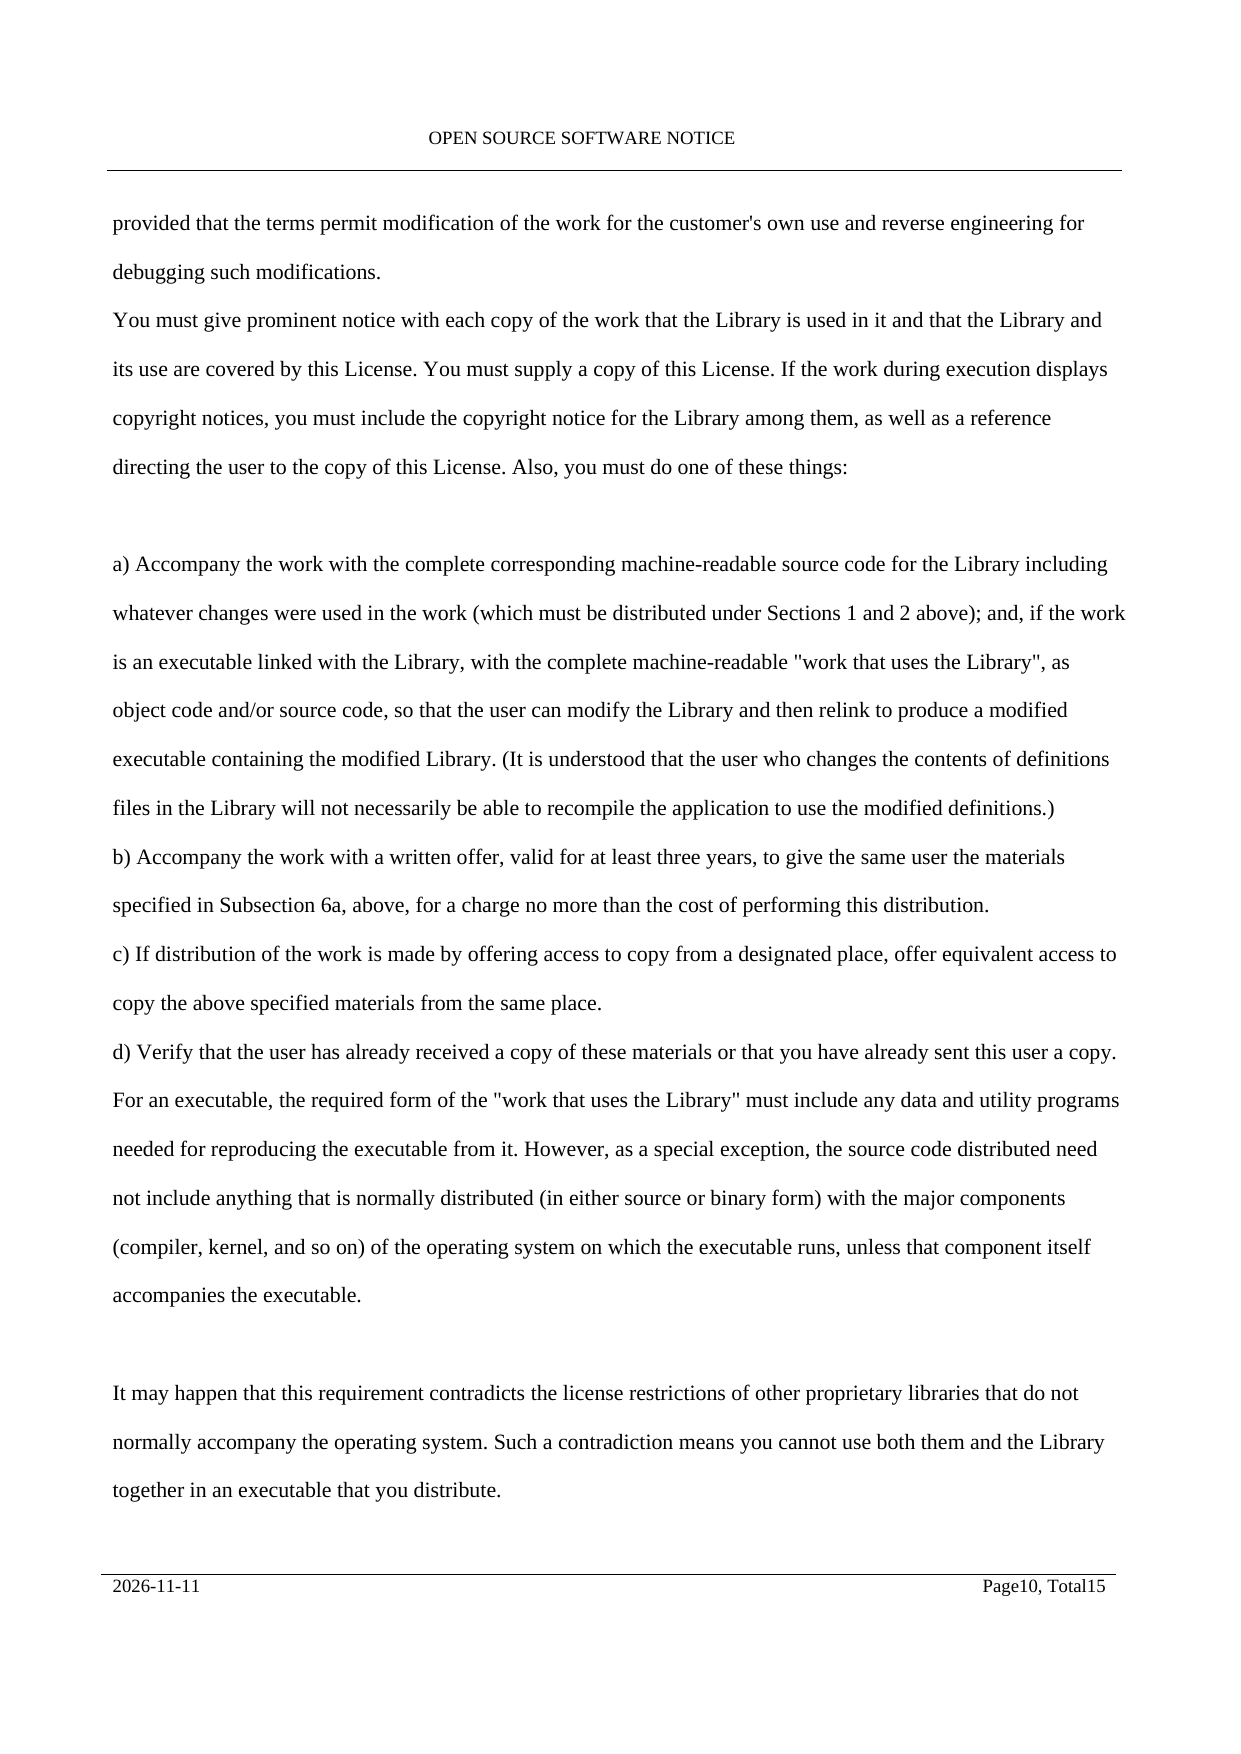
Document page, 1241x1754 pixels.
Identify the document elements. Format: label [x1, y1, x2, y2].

text [112, 206, 1128, 1506]
